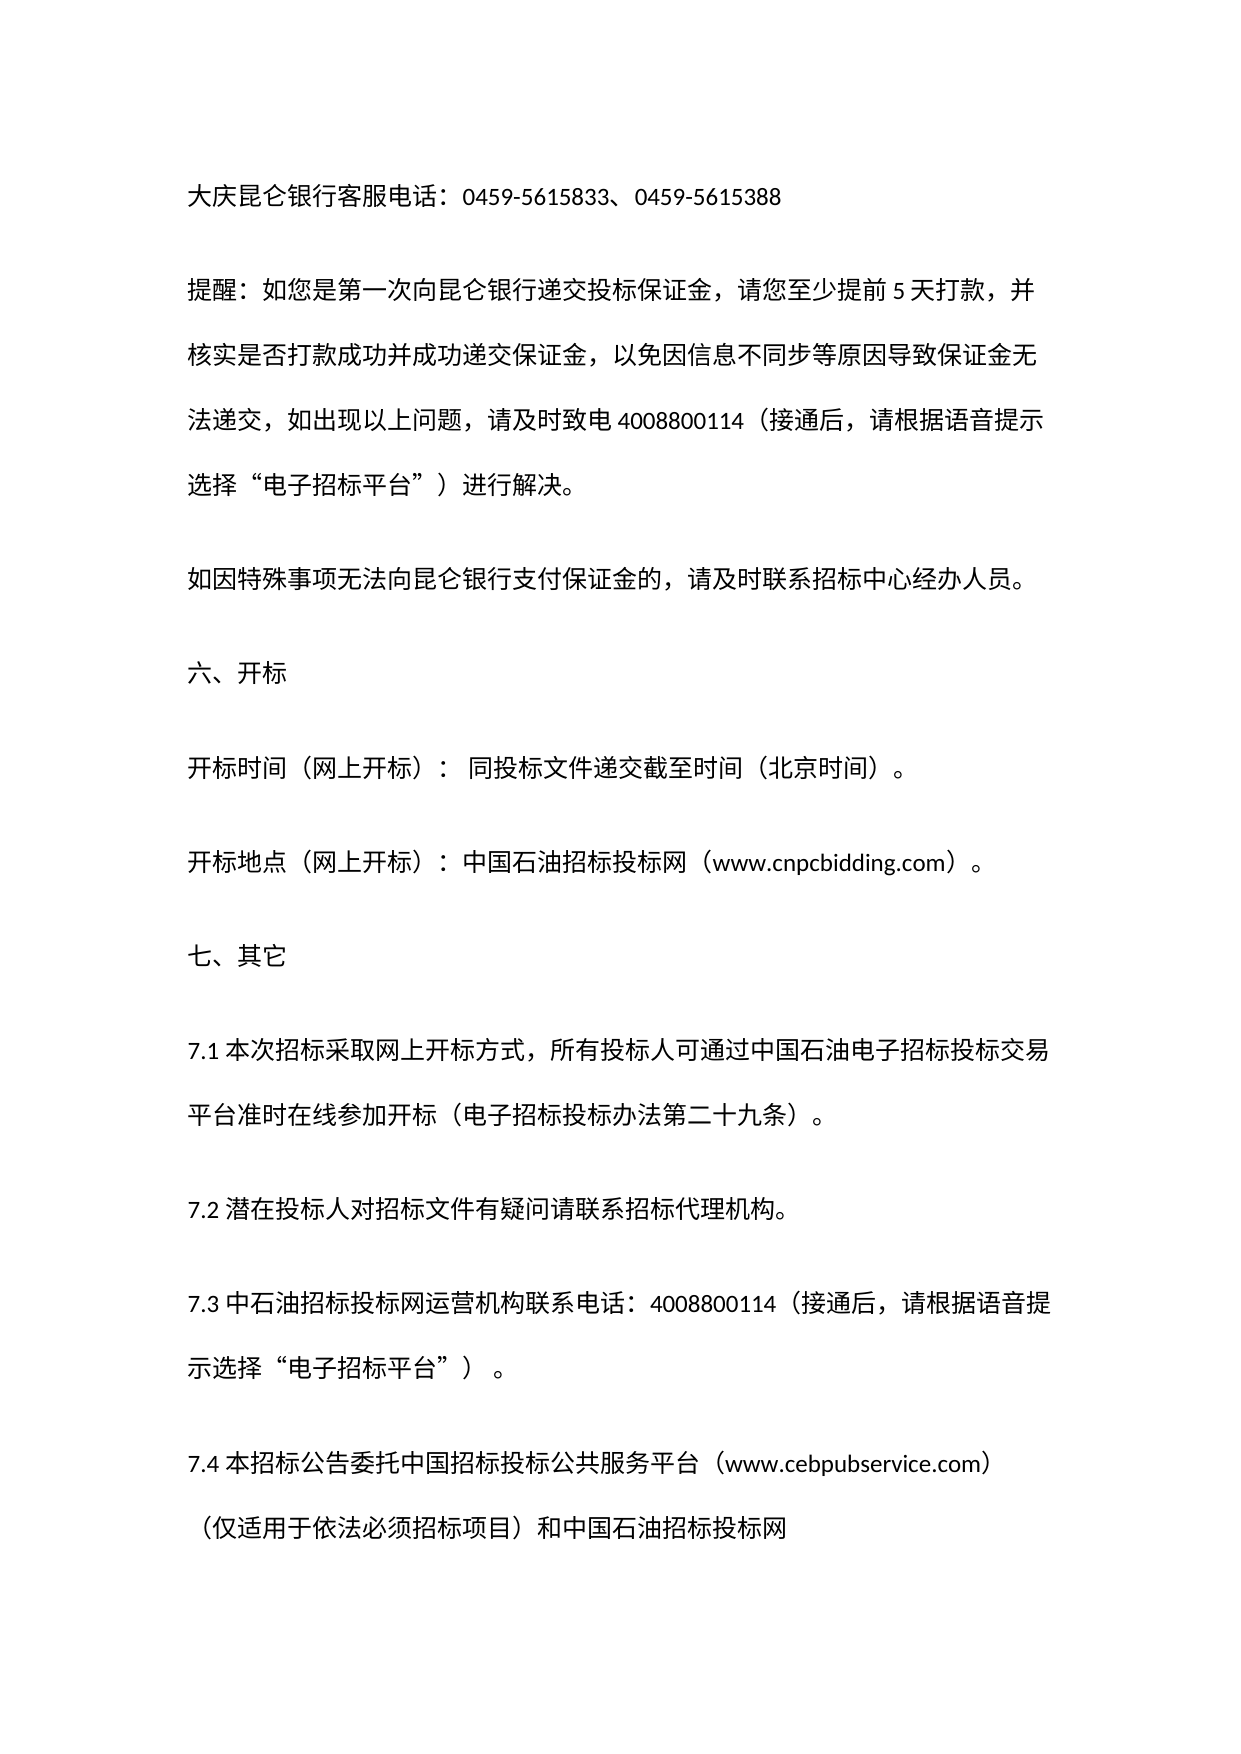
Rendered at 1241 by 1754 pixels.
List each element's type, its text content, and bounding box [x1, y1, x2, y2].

text 提醒：如您是第一次向昆仑银行递交投标保证金，请您至少提前5天打款，并核实是否打款成功并成功递交保证金，以免因信息不同步等原因导致保证金无法递交，如出现以上问题，请及时致电4008800114（接通后，请根据语音提示选择“电子招标平台”）进行解决。 [187, 256, 1053, 516]
text 7.1 本次招标采取网上开标方式，所有投标人可通过中国石油电子招标投标交易平台准时在线参加开标（电子招标投标办法第二十九条）。 [187, 1016, 1053, 1146]
text 大庆昆仑银行客服电话：0459-5615833、0459-5615388 [187, 162, 1053, 227]
text 7.2 潜在投标人对招标文件有疑问请联系招标代理机构。 [187, 1175, 1053, 1240]
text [187, 1429, 1053, 1559]
text 开标地点（网上开标）：中国石油招标投标网（www.cnpcbidding.com）。 [187, 828, 1053, 893]
text 7.3 中石油招标投标网运营机构联系电话：4008800114（接通后，请根据语音提示选择“电子招标平台”） 。 [187, 1269, 1053, 1399]
text 开标时间（网上开标）： 同投标文件递交截至时间（北京时间）。 [187, 734, 1053, 799]
text 七、其它 [187, 922, 1053, 987]
text 如因特殊事项无法向昆仑银行支付保证金的，请及时联系招标中心经办人员。 [187, 545, 1053, 610]
text 六、开标 [187, 639, 1053, 704]
